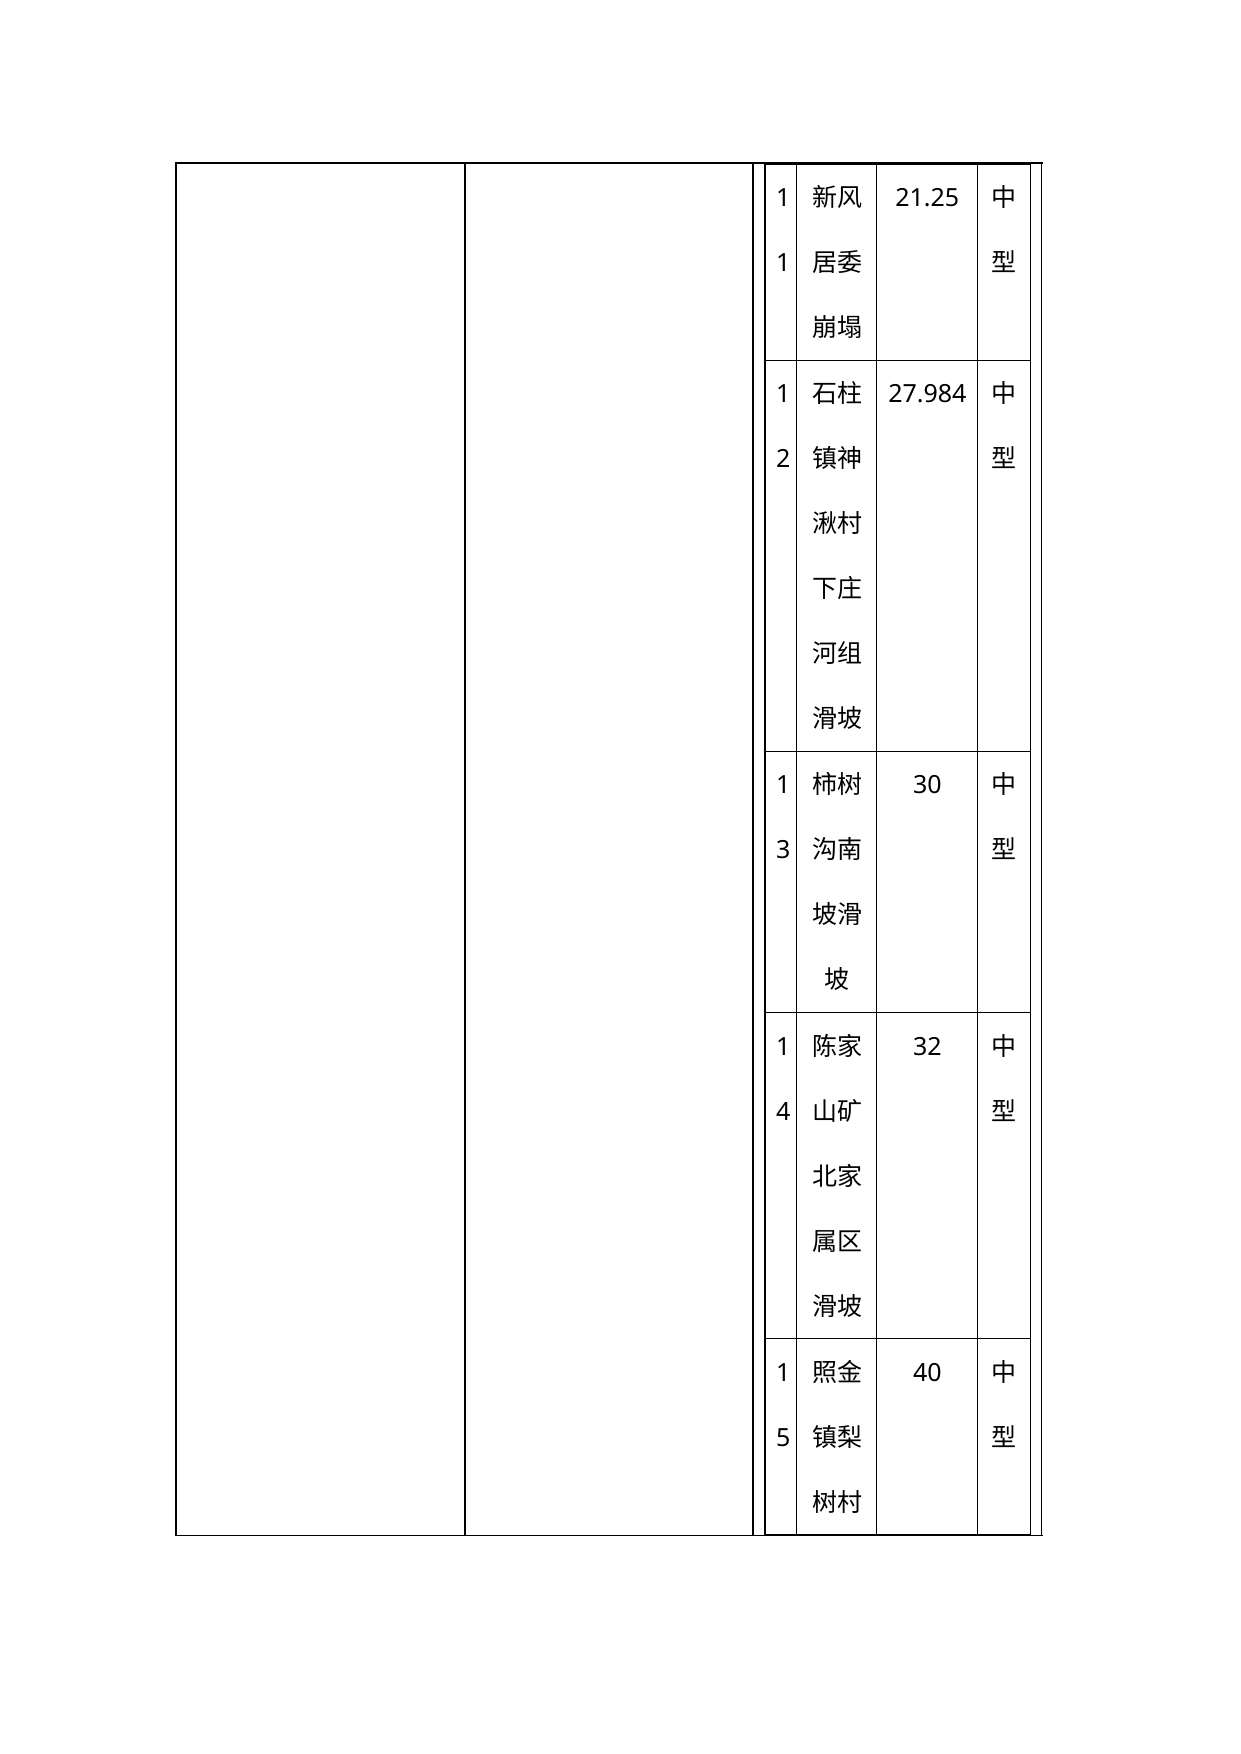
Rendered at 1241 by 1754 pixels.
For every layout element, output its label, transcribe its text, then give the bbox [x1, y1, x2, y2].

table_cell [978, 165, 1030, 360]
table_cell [797, 1339, 876, 1534]
table_cell 1 [177, 164, 464, 1535]
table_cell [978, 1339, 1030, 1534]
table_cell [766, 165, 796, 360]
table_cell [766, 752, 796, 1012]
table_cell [877, 1339, 977, 1534]
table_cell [877, 165, 977, 360]
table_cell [1031, 164, 1041, 1535]
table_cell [797, 165, 876, 360]
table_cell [754, 164, 764, 1535]
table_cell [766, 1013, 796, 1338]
table_cell [466, 164, 752, 1535]
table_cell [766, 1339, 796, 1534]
